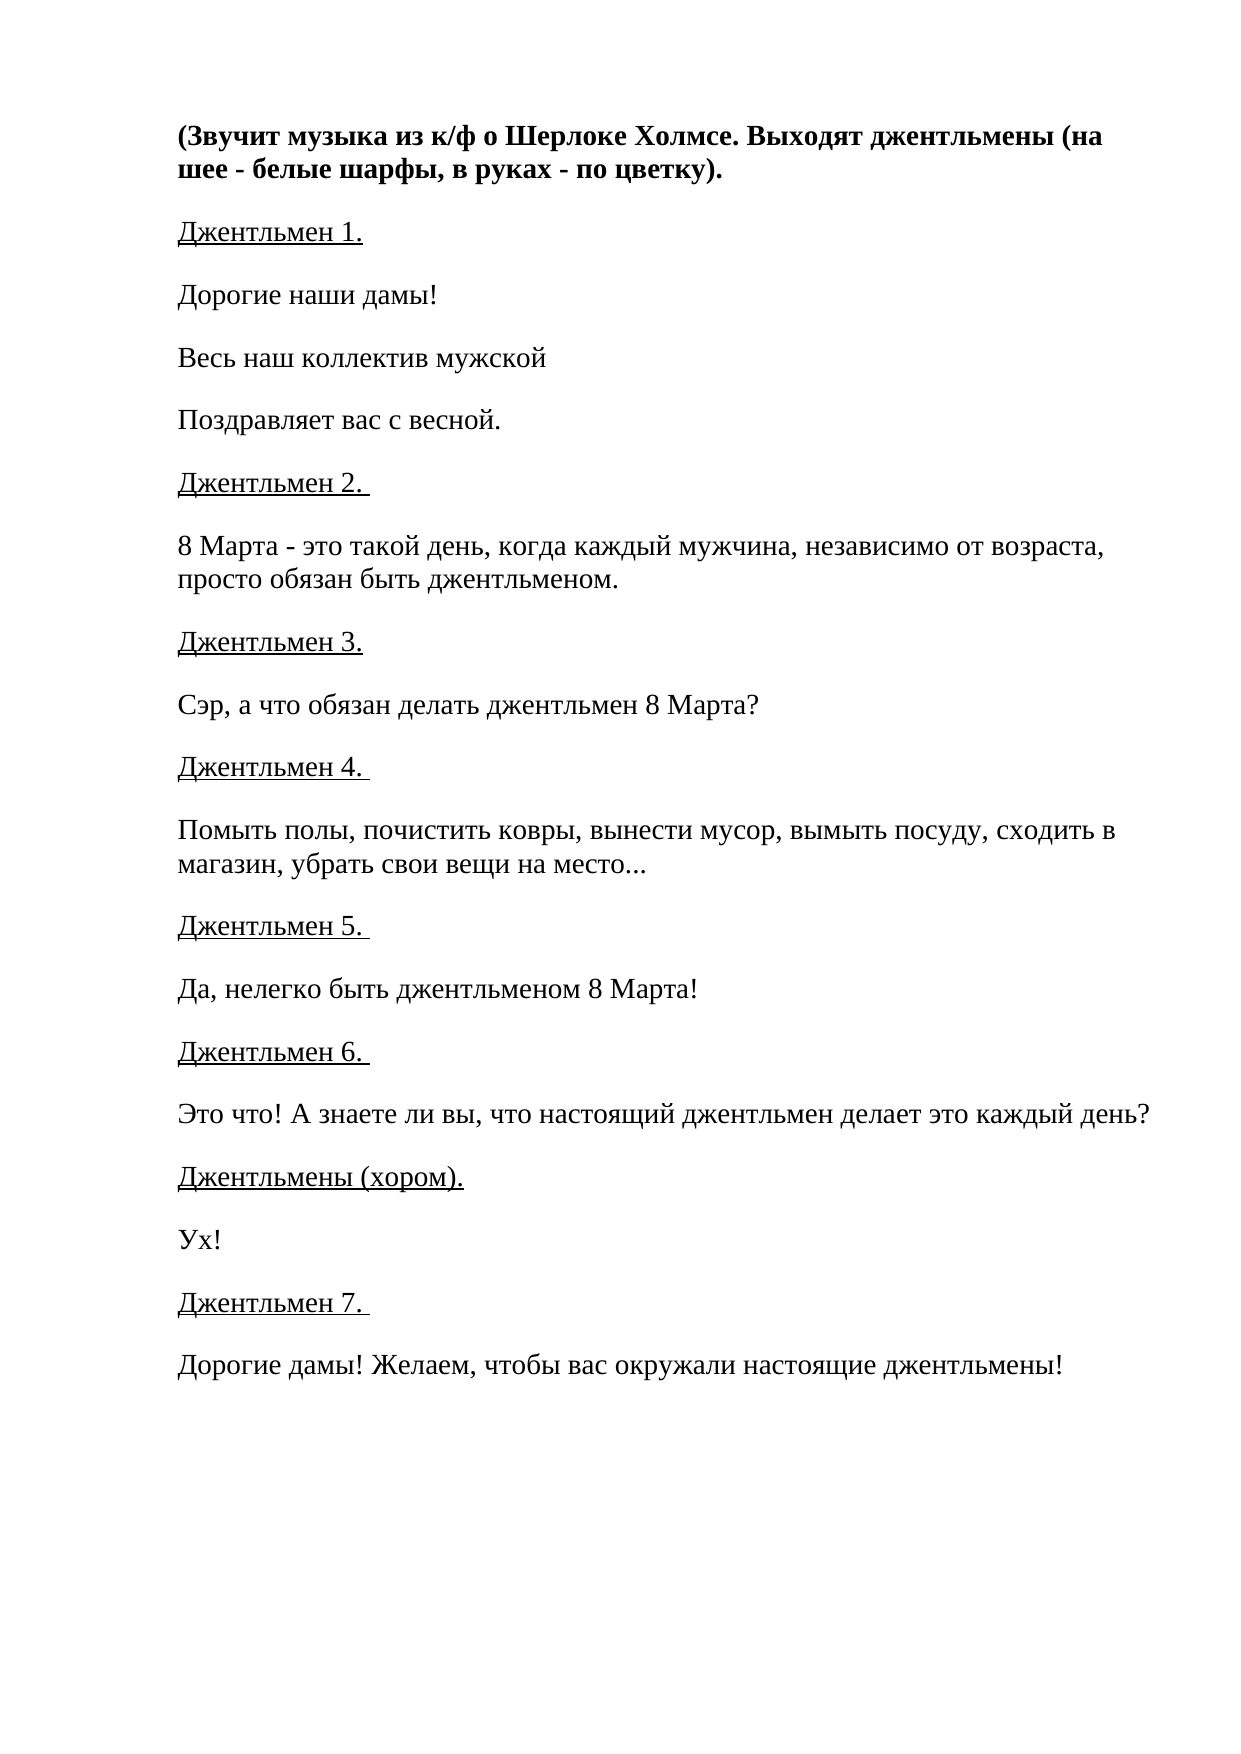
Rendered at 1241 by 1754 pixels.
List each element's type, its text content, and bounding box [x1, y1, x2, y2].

text Да, нелегко быть джентльменом 8 Марта! [177, 971, 1152, 1005]
text Джентльмен 3. [177, 624, 1152, 658]
text Джентльмен 7. [177, 1285, 1152, 1318]
text Джентльмен 4. [177, 749, 1152, 783]
text Джентльмены (хором). [177, 1159, 1152, 1193]
text Это что! А знаете ли вы, что настоящий джентльмен делает это каждый день? [177, 1097, 1152, 1130]
text Джентльмен 6. [177, 1034, 1152, 1067]
text Поздравляет вас с весной. [177, 402, 1152, 436]
text Дорогие наши дамы! [177, 277, 1152, 311]
text Сэр, а что обязан делать джентльмен 8 Марта? [177, 687, 1152, 720]
text 8 Марта - это такой день, когда каждый мужчина, независимо от возраста, просто обязан быть джентльменом. [177, 528, 1152, 595]
text Ух! [177, 1222, 1152, 1256]
text Джентльмен 2. [177, 465, 1152, 499]
text Джентльмен 5. [177, 908, 1152, 942]
text Дорогие дамы! Желаем, чтобы вас окружали настоящие джентльмены! [177, 1347, 1152, 1381]
text Весь наш коллектив мужской [177, 340, 1152, 373]
text Помыть полы, почистить ковры, вынести мусор, вымыть посуду, сходить в магазин, убрать свои вещи на место... [177, 812, 1152, 879]
text Джентльмен 1. [177, 214, 1152, 248]
text (Звучит музыка из к/ф о Шерлоке Холмсе. Выходят джентльмены (на шее - белые шарфы, в руках - по цветку). [177, 118, 1152, 185]
